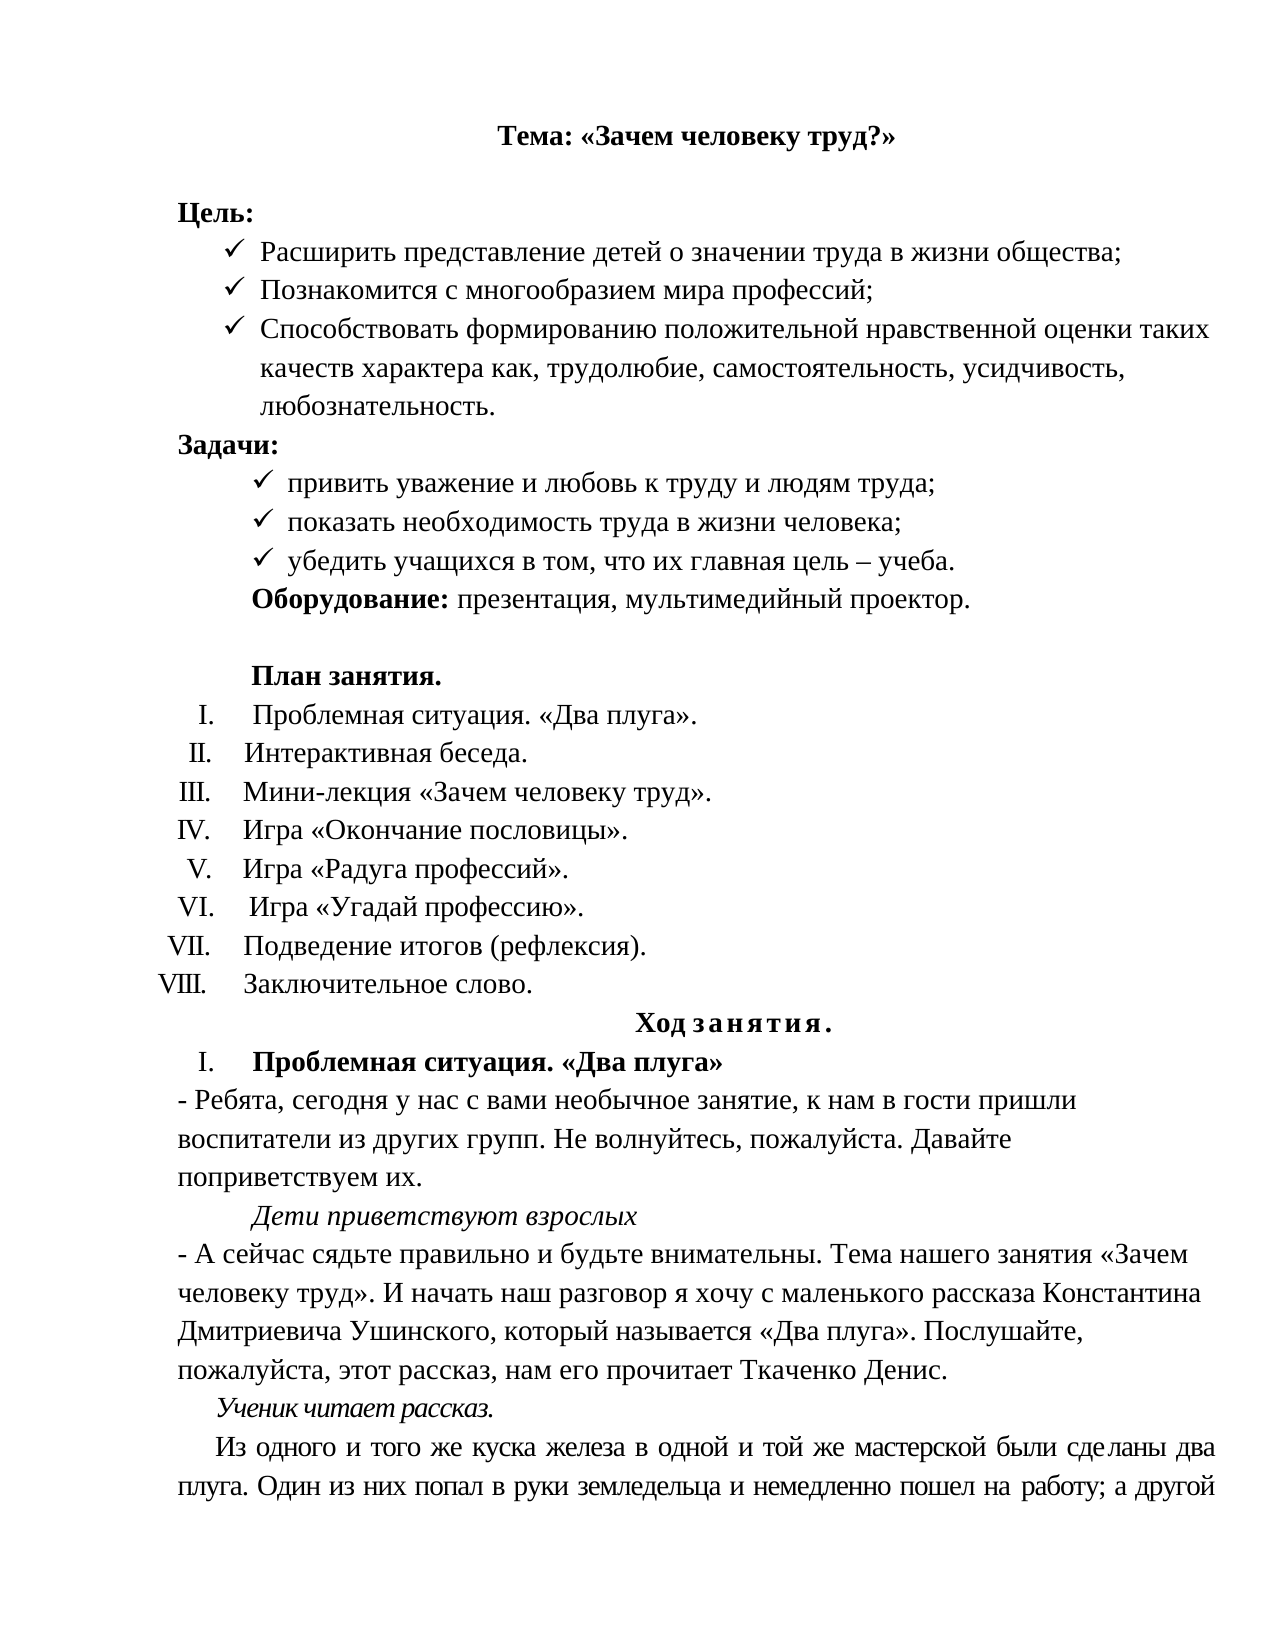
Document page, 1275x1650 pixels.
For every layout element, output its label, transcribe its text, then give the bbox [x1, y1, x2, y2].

text Задачи: [177, 427, 1216, 460]
list Познакомится с многообразием мира профессий; [222, 272, 1216, 306]
text Ученик читает рассказ. [177, 1391, 1216, 1424]
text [177, 1429, 1216, 1501]
text - Ребята, сегодня у нас с вами необычное занятие, к нам в гости пришли воспитатели из других групп. Не волнуйтесь, пожалуйста. Давайте поприветствуем их. [177, 1082, 1216, 1193]
text Тема: «Зачем человеку труд?» [177, 118, 1216, 152]
list Интерактивная беседа. [215, 735, 1216, 769]
list Проблемная ситуация. «Два плуга» [215, 1044, 1216, 1077]
list Мини-лекция «Зачем человеку труд». [215, 774, 1216, 807]
text - А сейчас сядьте правильно и будьте внимательны. Тема нашего занятия «Зачем человеку труд». И начать наш разговор я хочу с маленького рассказа Константина Дмитриевича Ушинского, который называется «Два плуга». Послушайте, пожалуйста, этот рассказ, нам его прочитает Ткаченко Денис. [177, 1236, 1216, 1386]
text План занятия. [251, 658, 1216, 692]
list Игра «Окончание пословицы». [215, 812, 1216, 846]
list Заключительное слово. [215, 967, 1216, 1000]
text Дети приветствуют взрослых [252, 1198, 1216, 1231]
list убедить учащихся в том, что их главная цель – учеба. [251, 543, 1216, 576]
list Проблемная ситуация. «Два плуга». [215, 697, 1216, 730]
list Подведение итогов (рефлексия). [215, 928, 1216, 962]
list Способствовать формированию положительной нравственной оценки таких качеств характера как, трудолюбие, самостоятельность, усидчивость, любознательность. [222, 311, 1216, 422]
list показать необходимость труда в жизни человека; [251, 504, 1216, 538]
text Ход занятия. [251, 1005, 1216, 1039]
list Игра «Угадай профессию». [215, 889, 1216, 923]
list Расширить представление детей о значении труда в жизни общества; [222, 234, 1216, 267]
text Цель: [177, 195, 1216, 229]
list Игра «Радуга профессий». [215, 851, 1216, 884]
list привить уважение и любовь к труду и людям труда; [251, 465, 1216, 499]
text Оборудование: презентация, мультимедийный проектор. [251, 581, 1216, 615]
